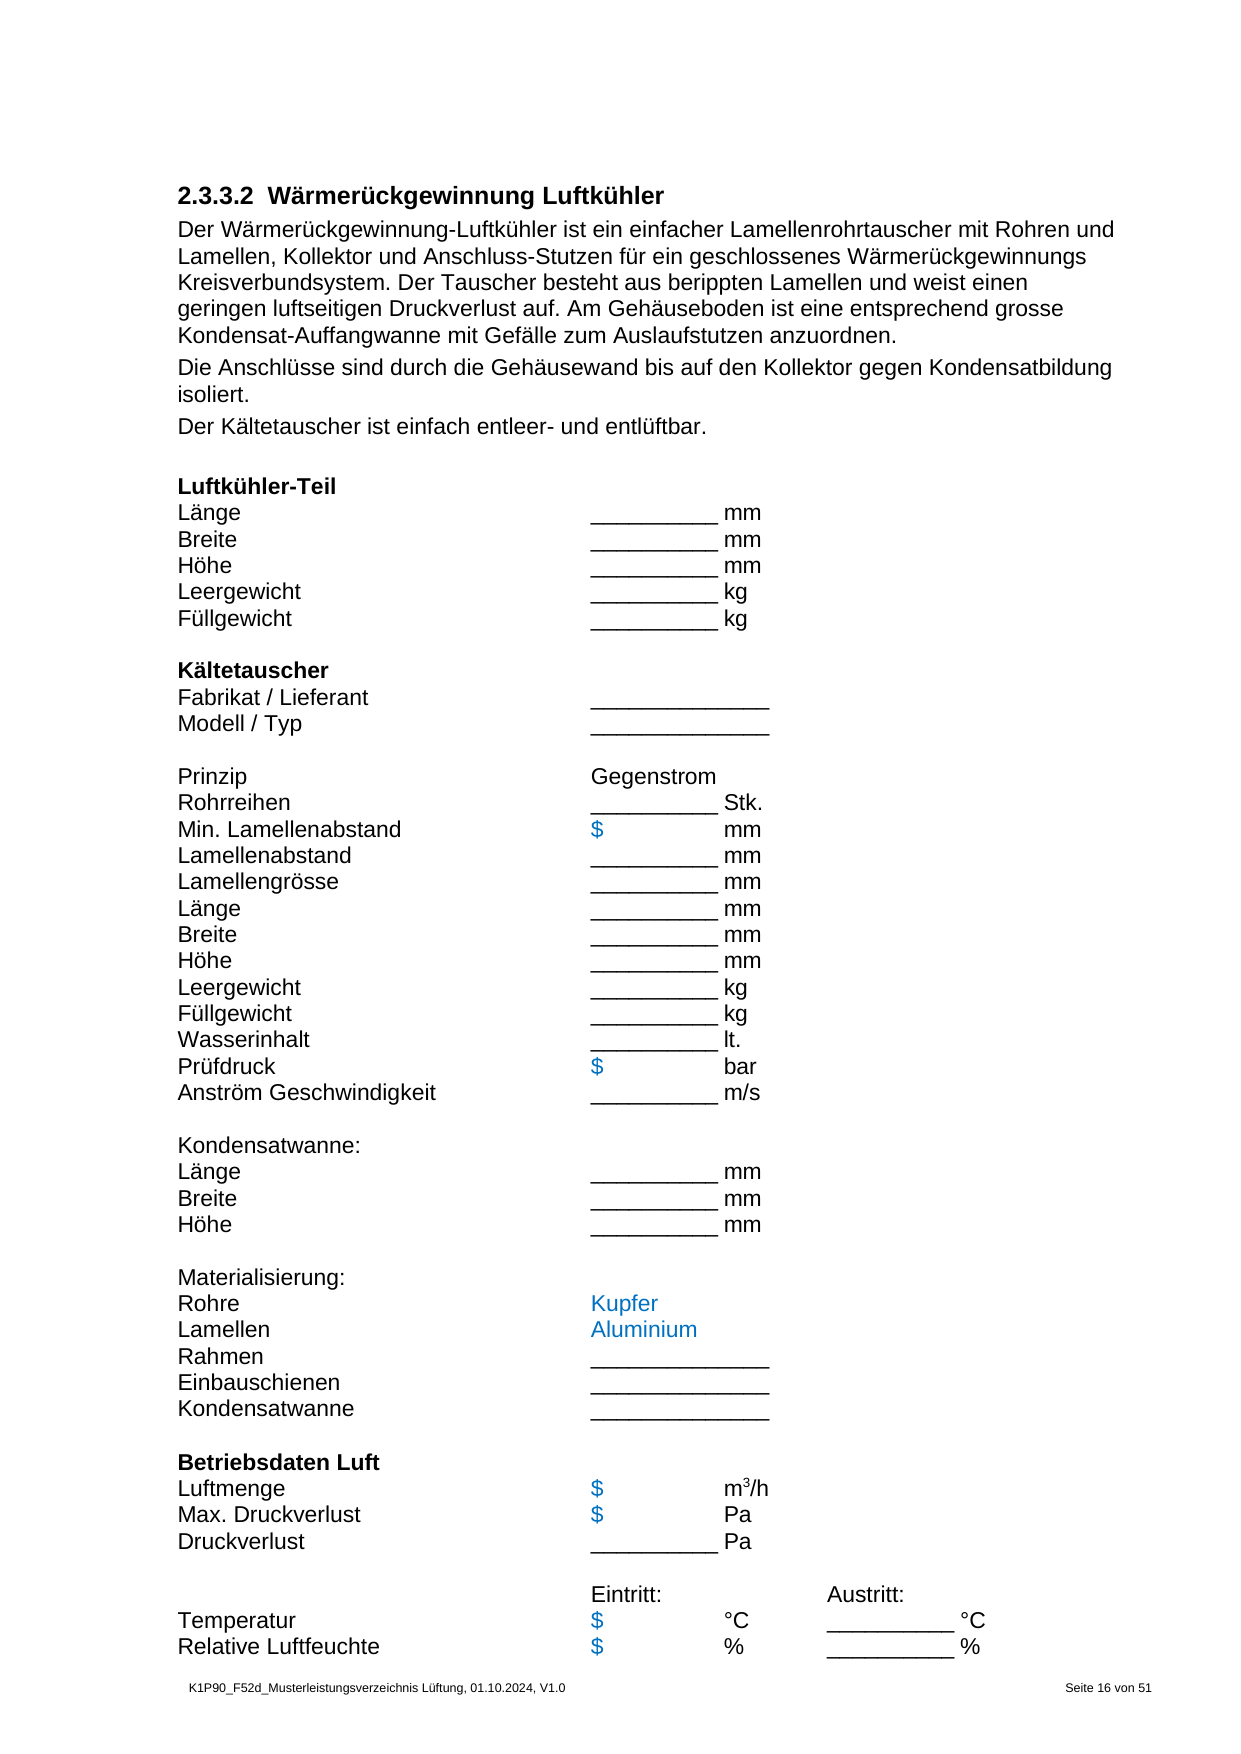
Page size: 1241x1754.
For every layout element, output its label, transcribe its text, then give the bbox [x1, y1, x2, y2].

text Lamellengrösse __________ mm [177, 868, 1122, 894]
text Prinzip Gegenstrom [177, 763, 1122, 789]
text Länge __________ mm [177, 1158, 874, 1184]
text Kondensatwanne ______________ [177, 1395, 1122, 1422]
text Kältetauscher [177, 657, 1122, 684]
text Einbauschienen ______________ [177, 1369, 1122, 1395]
text Anström Geschwindigkeit __________ m/s [177, 1079, 1122, 1105]
text Min. Lamellenabstand $ mm [177, 816, 1122, 842]
text Kondensatwanne: [177, 1132, 1122, 1158]
text Eintritt: Austritt: [177, 1581, 1122, 1607]
text Betriebsdaten Luft [177, 1449, 1122, 1475]
text Der Wärmerückgewinnung-Luftkühler ist ein einfacher Lamellenrohrtauscher mit Rohren und Lamellen, Kollektor und Anschluss-Stutzen für ein geschlossenes Wärmerückgewinnungs Kreisverbundsystem. Der Tauscher besteht aus berippten Lamellen und weist einen geringen luftseitigen Druckverlust auf. Am Gehäuseboden ist eine entsprechend grosse Kondensat-Auffangwanne mit Gefälle zum Auslaufstutzen anzuordnen. [177, 216, 1122, 348]
text Breite __________ mm [177, 526, 874, 552]
text Relative Luftfeuchte $ % __________ % [177, 1633, 1122, 1659]
text Rahmen ______________ [177, 1343, 1122, 1369]
text Leergewicht __________ kg [177, 578, 874, 605]
text Länge __________ mm [177, 894, 874, 921]
text Breite __________ mm [177, 1184, 874, 1211]
text Die Anschlüsse sind durch die Gehäusewand bis auf den Kollektor gegen Kondensatbildung isoliert. [177, 354, 1122, 407]
text Breite __________ mm [177, 921, 874, 947]
text Luftkühler-Teil [177, 473, 1122, 499]
text Materialisierung: [177, 1263, 1122, 1290]
text Höhe __________ mm [177, 1211, 874, 1237]
text Prüfdruck $ bar [177, 1053, 1122, 1079]
text Rohrreihen __________ Stk. [177, 789, 1122, 816]
text Wasserinhalt __________ lt. [177, 1026, 1122, 1053]
text Temperatur $ °C __________ °C [177, 1607, 1122, 1633]
text Druckverlust __________ Pa [177, 1528, 1122, 1554]
text Der Kältetauscher ist einfach entleer- und entlüftbar. [177, 413, 1122, 439]
subtitle Wärmerückgewinnung Luftkühler [177, 181, 1122, 210]
text Höhe __________ mm [177, 947, 874, 974]
text Höhe __________ mm [177, 552, 874, 578]
text Füllgewicht __________ kg [177, 605, 874, 631]
text Luftmenge $ m3/h [177, 1475, 1122, 1501]
text Modell / Typ ______________ [177, 710, 1122, 736]
text Füllgewicht __________ kg [177, 1000, 874, 1026]
text Max. Druckverlust $ Pa [177, 1501, 1122, 1528]
text Lamellen Aluminium [177, 1316, 1122, 1343]
text Leergewicht __________ kg [177, 974, 874, 1000]
text Lamellenabstand __________ mm [177, 842, 1122, 868]
text Rohre Kupfer [177, 1290, 1122, 1316]
text Länge __________ mm [177, 499, 874, 526]
text Fabrikat / Lieferant ______________ [177, 684, 1122, 710]
